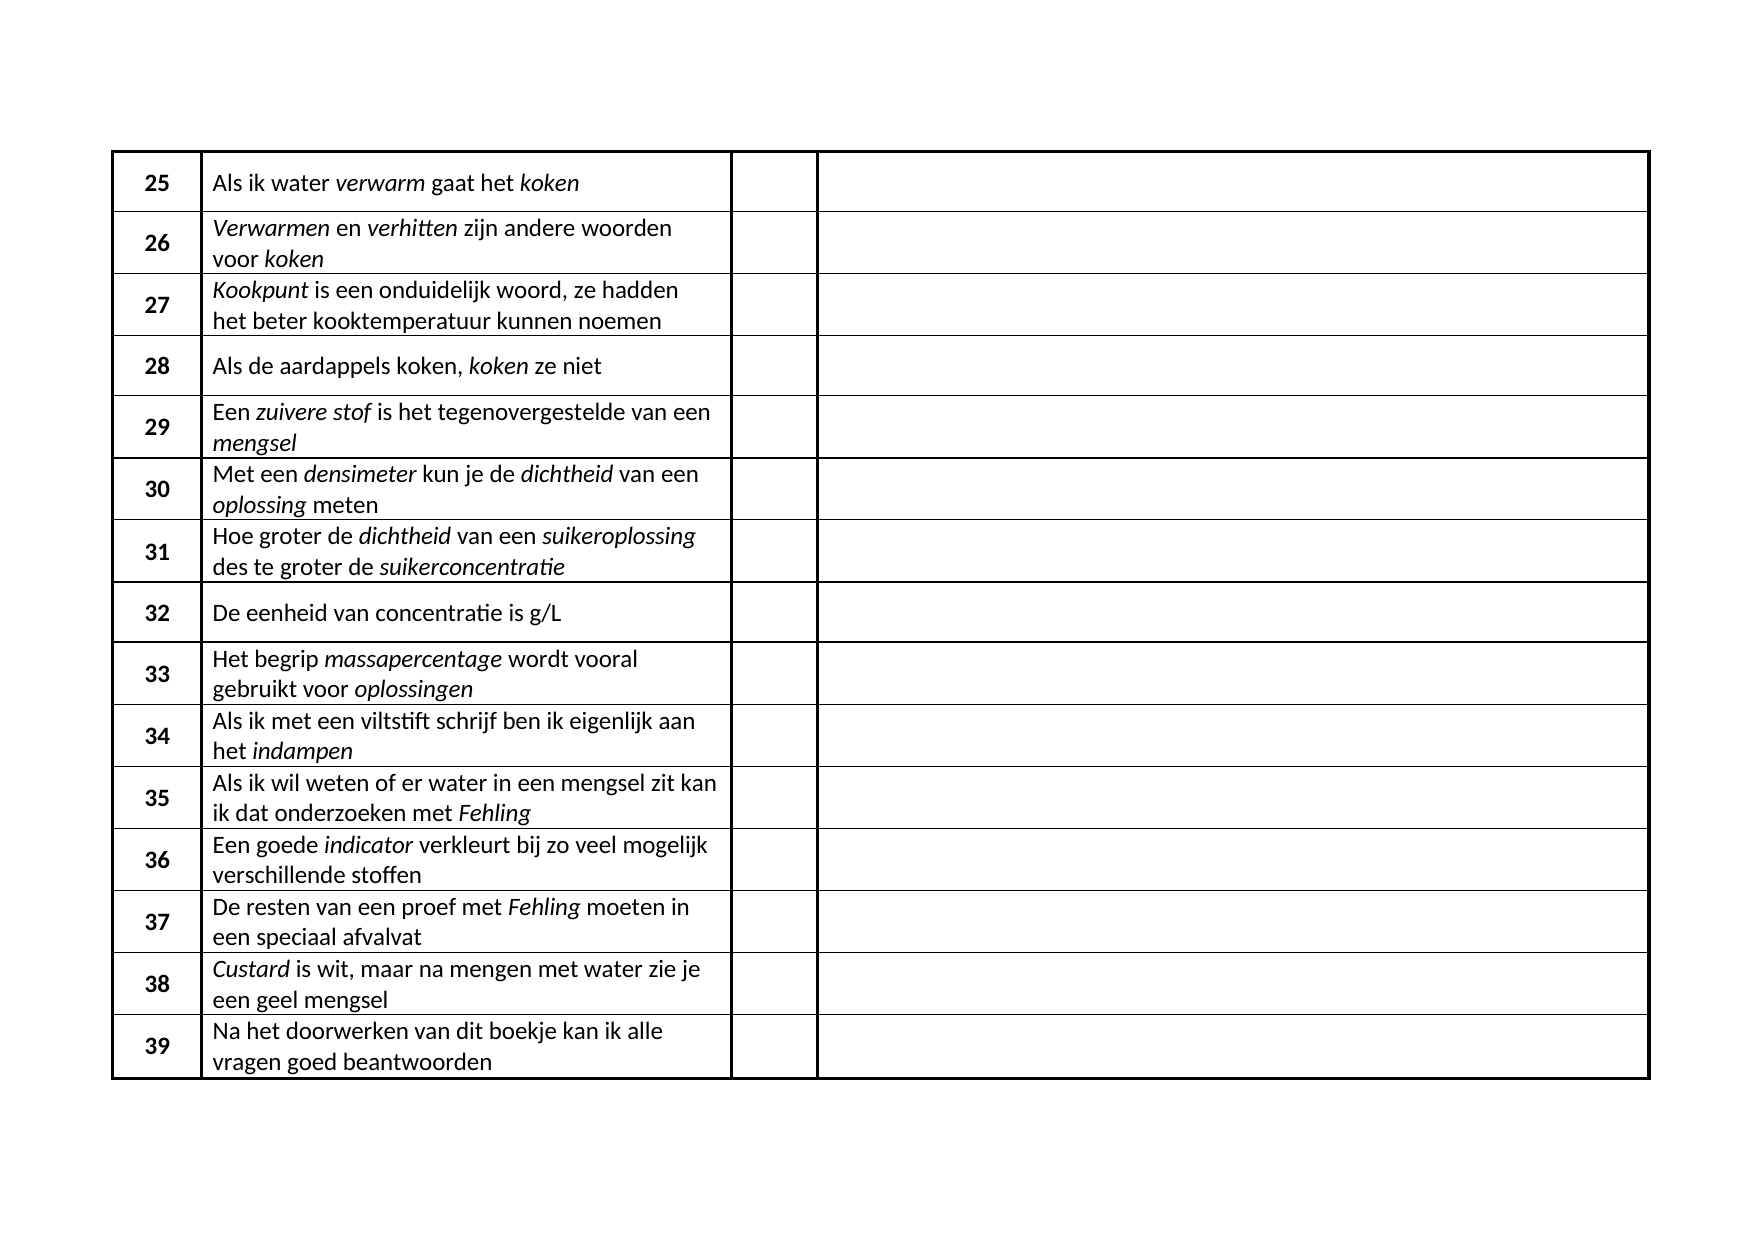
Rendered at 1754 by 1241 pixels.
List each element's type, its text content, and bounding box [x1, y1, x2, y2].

table_cell Hoe groter de dichtheid van een suikeroplossing des te groter de suikerconcentratie [203, 520, 730, 581]
table_cell Het begrip massapercentage wordt vooral gebruikt voor oplossingen [203, 643, 730, 703]
table_cell 30 [114, 459, 200, 519]
table_cell [733, 520, 816, 581]
table_cell [819, 336, 1647, 395]
table_cell [819, 1015, 1647, 1077]
table_header 25 [114, 153, 200, 211]
table_cell 31 [114, 520, 200, 581]
table_cell [819, 767, 1647, 828]
table_header [733, 153, 816, 211]
table_cell [819, 953, 1647, 1014]
table_cell Als de aardappels koken, koken ze niet [203, 336, 730, 395]
table_cell 38 [114, 953, 200, 1014]
table_cell [819, 643, 1647, 703]
table_cell Na het doorwerken van dit boekje kan ik alle vragen goed beantwoorden [203, 1015, 730, 1077]
table_cell 28 [114, 336, 200, 395]
table_cell [733, 767, 816, 828]
table_cell [733, 274, 816, 335]
table_cell [733, 336, 816, 395]
table_cell 34 [114, 705, 200, 766]
table_cell [819, 274, 1647, 335]
table_cell Een zuivere stof is het tegenovergestelde van een mengsel [203, 396, 730, 457]
table_cell 32 [114, 583, 200, 641]
table_cell 39 [114, 1015, 200, 1077]
table_cell [733, 643, 816, 703]
table_cell Als ik wil weten of er water in een mengsel zit kan ik dat onderzoeken met Fehling [203, 767, 730, 828]
table_cell 35 [114, 767, 200, 828]
table_cell [819, 829, 1647, 890]
table_cell [819, 705, 1647, 766]
table_header Als ik water verwarm gaat het koken [203, 153, 730, 211]
table_cell [819, 396, 1647, 457]
table_cell [733, 583, 816, 641]
table_cell [733, 891, 816, 952]
table_cell Een goede indicator verkleurt bij zo veel mogelijk verschillende stoffen [203, 829, 730, 890]
table_cell [733, 953, 816, 1014]
table_cell [819, 891, 1647, 952]
table_cell 36 [114, 829, 200, 890]
table_cell 27 [114, 274, 200, 335]
table_cell 29 [114, 396, 200, 457]
table_cell [819, 520, 1647, 581]
table_header [819, 153, 1647, 211]
table_cell [819, 212, 1647, 273]
table_cell Als ik met een viltstift schrijf ben ik eigenlijk aan het indampen [203, 705, 730, 766]
table_cell 26 [114, 212, 200, 273]
table_cell [733, 829, 816, 890]
table_cell Custard is wit, maar na mengen met water zie je een geel mengsel [203, 953, 730, 1014]
table_cell [733, 396, 816, 457]
table_cell [819, 583, 1647, 641]
table_cell De resten van een proef met Fehling moeten in een speciaal afvalvat [203, 891, 730, 952]
table_cell [733, 212, 816, 273]
table_cell [819, 459, 1647, 519]
table_cell [733, 705, 816, 766]
table_cell 37 [114, 891, 200, 952]
table_cell [733, 1015, 816, 1077]
table_cell Verwarmen en verhitten zijn andere woorden voor koken [203, 212, 730, 273]
table_cell Met een densimeter kun je de dichtheid van een oplossing meten [203, 459, 730, 519]
table_cell 33 [114, 643, 200, 703]
table_cell De eenheid van concentratie is g/L [203, 583, 730, 641]
table_cell Kookpunt is een onduidelijk woord, ze hadden het beter kooktemperatuur kunnen noemen [203, 274, 730, 335]
table_cell [733, 459, 816, 519]
